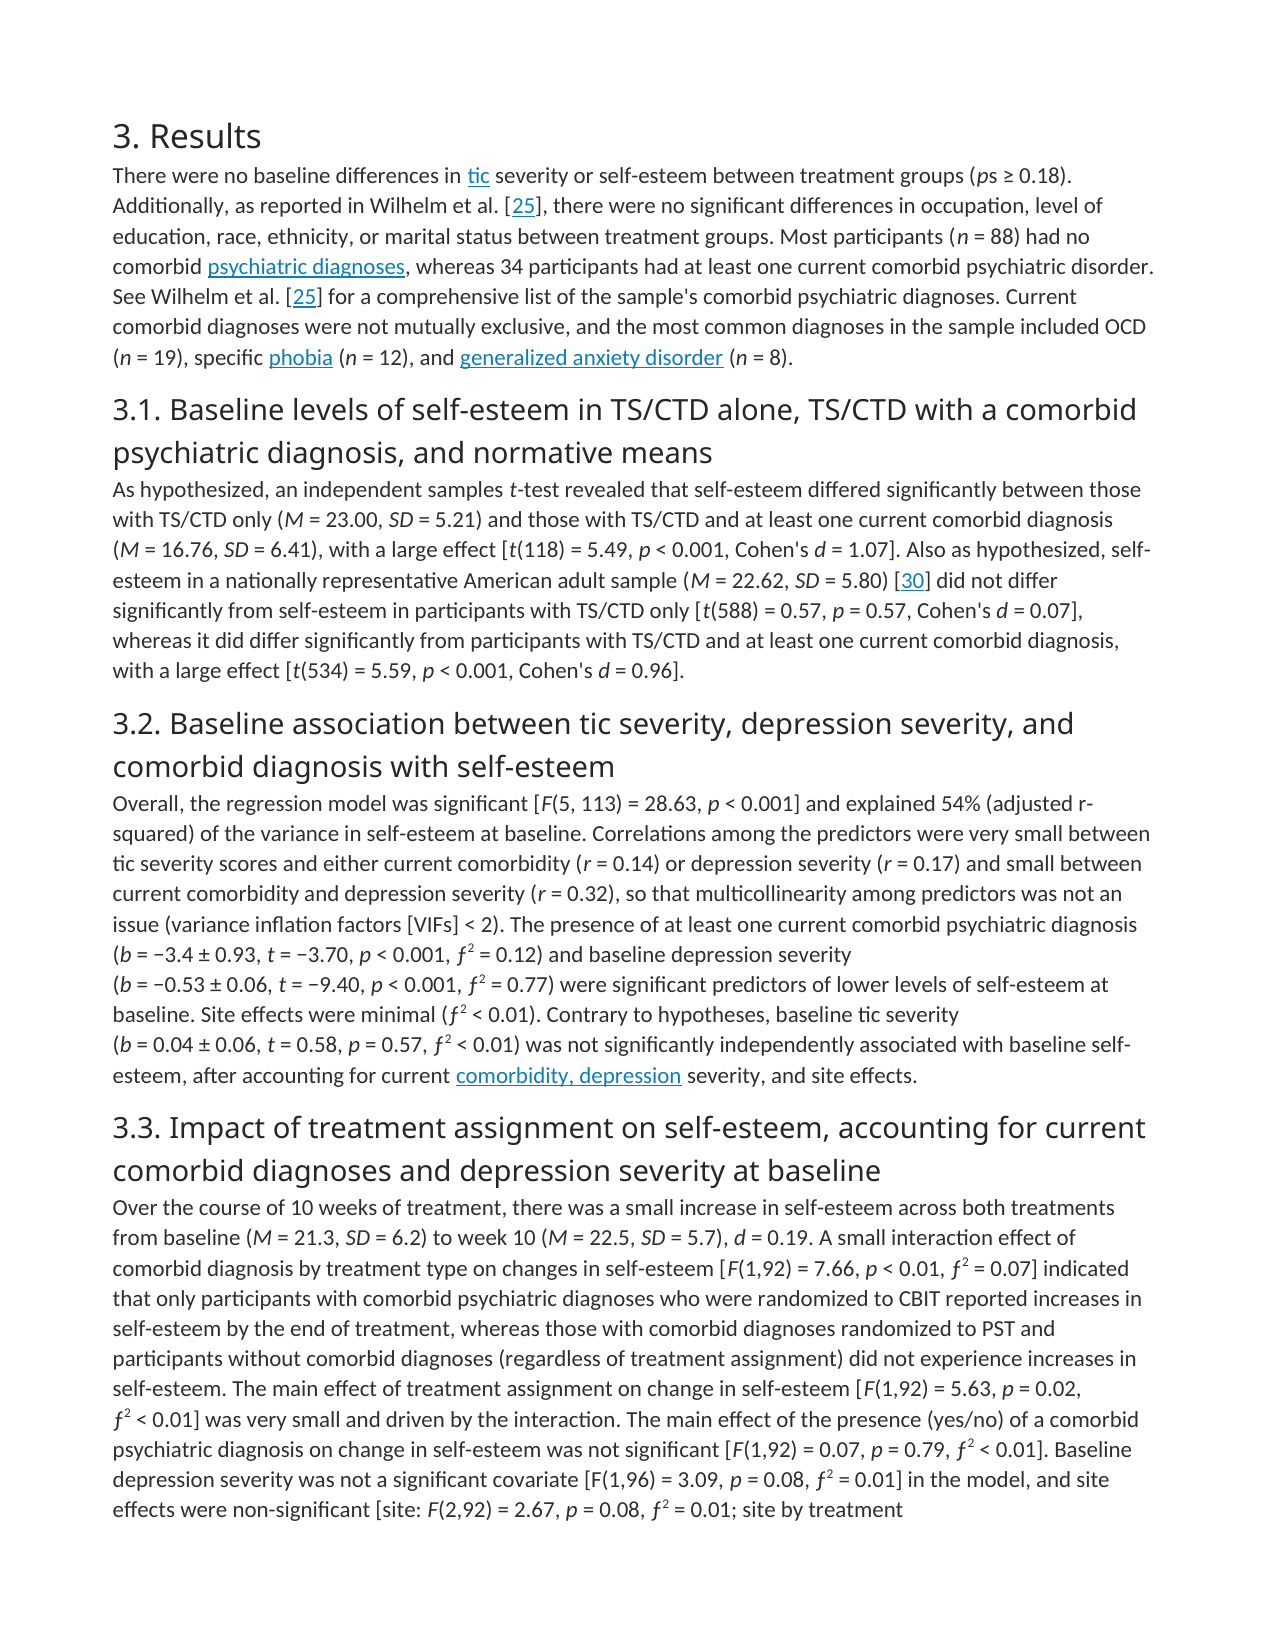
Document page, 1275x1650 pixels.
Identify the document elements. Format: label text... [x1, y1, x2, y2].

subtitle 3.3. Impact of treatment assignment on self-esteem, accounting for current comorbid diagnoses and depression severity at baseline [112, 1108, 1162, 1190]
subtitle 3.1. Baseline levels of self-esteem in TS/CTD alone, TS/CTD with a comorbid psychiatric diagnosis, and normative means [112, 389, 1162, 472]
subtitle 3.2. Baseline association between tic severity, depression severity, and comorbid diagnosis with self-esteem [112, 703, 1162, 786]
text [112, 1193, 1162, 1523]
text As hypothesized, an independent samples t-test revealed that self-esteem differed significantly between those with TS/CTD only (M = 23.00, SD = 5.21) and those with TS/CTD and at least one current comorbid diagnosis (M = 16.76, SD = 6.41), with a large effect [t(118) = 5.49, p < 0.001, Cohen's d = 1.07]. Also as hypothesized, self-esteem in a nationally representative American adult sample (M = 22.62, SD = 5.80) [30] did not differ significantly from self-esteem in participants with TS/CTD only [t(588) = 0.57, p = 0.57, Cohen's d = 0.07], whereas it did differ significantly from participants with TS/CTD and at least one current comorbid diagnosis, with a large effect [t(534) = 5.59, p < 0.001, Cohen's d = 0.96]. [112, 475, 1162, 684]
text Overall, the regression model was significant [F(5, 113) = 28.63, p < 0.001] and explained 54% (adjusted r-squared) of the variance in self-esteem at baseline. Correlations among the predictors were very small between tic severity scores and either current comorbidity (r = 0.14) or depression severity (r = 0.17) and small between current comorbidity and depression severity (r = 0.32), so that multicollinearity among predictors was not an issue (variance inflation factors [VIFs] < 2). The presence of at least one current comorbid psychiatric diagnosis (b = −3.4 ± 0.93, t = −3.70, p < 0.001, ƒ2 = 0.12) and baseline depression severity (b = −0.53 ± 0.06, t = −9.40, p < 0.001, ƒ2 = 0.77) were significant predictors of lower levels of self-esteem at baseline. Site effects were minimal (ƒ2 < 0.01). Contrary to hypotheses, baseline tic severity (b = 0.04 ± 0.06, t = 0.58, p = 0.57, ƒ2 < 0.01) was not significantly independently associated with baseline self-esteem, after accounting for current comorbidity, depression severity, and site effects. [112, 789, 1162, 1089]
text There were no baseline differences in tic severity or self-esteem between treatment groups (ps ≥ 0.18). Additionally, as reported in Wilhelm et al. [25], there were no significant differences in occupation, level of education, race, ethnicity, or marital status between treatment groups. Most participants (n = 88) had no comorbid psychiatric diagnoses, whereas 34 participants had at least one current comorbid psychiatric disorder. See Wilhelm et al. [25] for a comprehensive list of the sample's comorbid psychiatric diagnoses. Current comorbid diagnoses were not mutually exclusive, and the most common diagnoses in the sample included OCD (n = 19), specific phobia (n = 12), and generalized anxiety disorder (n = 8). [112, 161, 1162, 371]
subtitle 3. Results [112, 112, 1162, 158]
